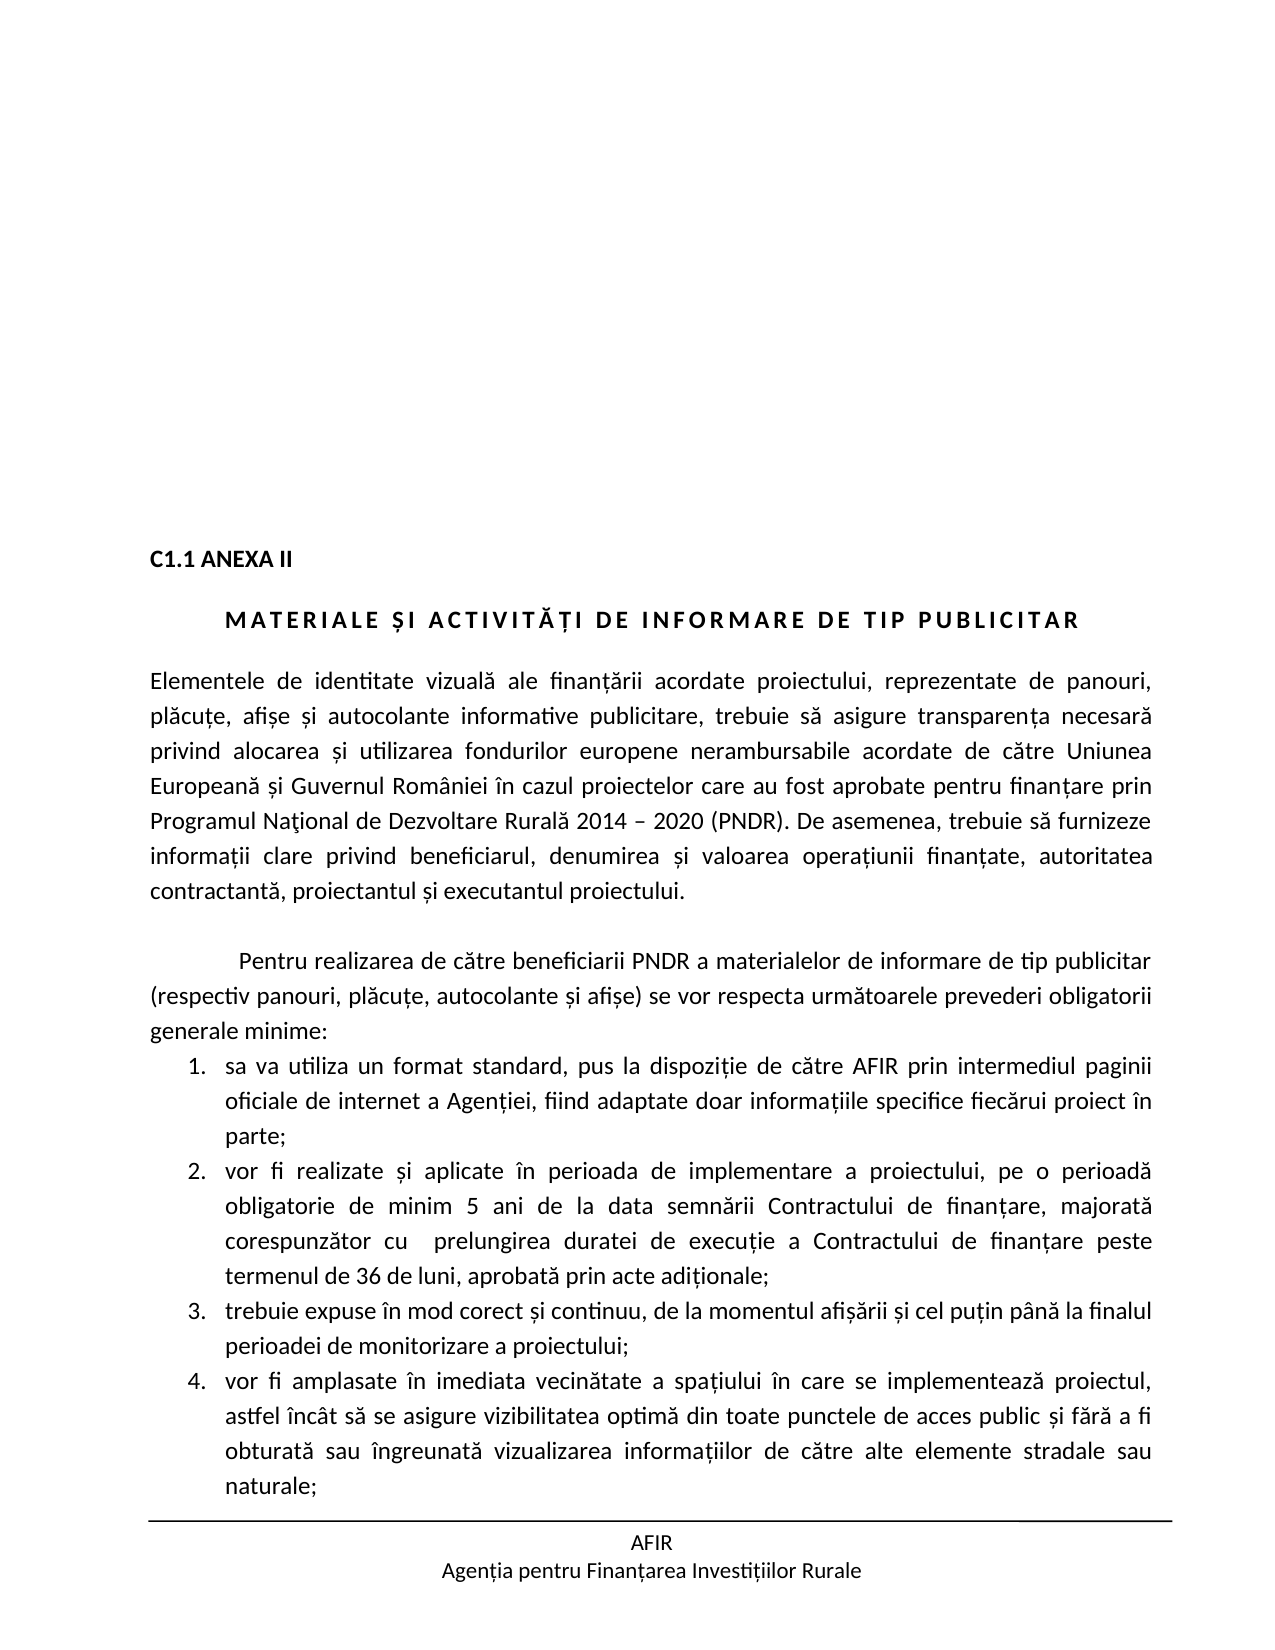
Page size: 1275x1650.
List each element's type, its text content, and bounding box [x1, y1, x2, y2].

text MATERIALE și ACTIVITĂȚI de INFORMARE DE TIP PUBLICITAR [150, 604, 1153, 634]
list vor fi amplasate în imediata vecinătate a spațiului în care se implementează proiectul, astfel încât să se asigure vizibilitatea optimă din toate punctele de acces public și fără a fi obturată sau îngreunată vizualizarea informațiilor de către alte elemente stradale sau naturale; [187, 1365, 1153, 1500]
text Pentru realizarea de către beneficiarii PNDR a materialelor de informare de tip publicitar (respectiv panouri, plăcuțe, autocolante și afișe) se vor respecta următoarele prevederi obligatorii generale minime: [150, 945, 1153, 1045]
text Elementele de identitate vizuală ale finanțării acordate proiectului, reprezentate de panouri, plăcuțe, afișe și autocolante informative publicitare, trebuie să asigure transparența necesară privind alocarea și utilizarea fondurilor europene nerambursabile acordate de către Uniunea Europeană și Guvernul României în cazul proiectelor care au fost aprobate pentru finanțare prin Programul Naţional de Dezvoltare Rurală 2014 – 2020 (PNDR). De asemenea, trebuie să furnizeze informații clare privind beneficiarul, denumirea și valoarea operațiunii finanțate, autoritatea contractantă, proiectantul și executantul proiectului. [150, 665, 1153, 905]
list trebuie expuse în mod corect și continuu, de la momentul afișării și cel puțin până la finalul perioadei de monitorizare a proiectului; [187, 1295, 1153, 1360]
list vor fi realizate și aplicate în perioada de implementare a proiectului, pe o perioadă obligatorie de minim 5 ani de la data semnării Contractului de finanțare, majorată corespunzător cu prelungirea duratei de execuție a Contractului de finanțare peste termenul de 36 de luni, aprobată prin acte adiționale; [187, 1155, 1153, 1290]
list sa va utiliza un format standard, pus la dispoziție de către AFIR prin intermediul paginii oficiale de internet a Agenției, fiind adaptate doar informațiile specifice fiecărui proiect în parte; [187, 1050, 1153, 1150]
text C1.1 ANEXA II [150, 543, 1153, 573]
